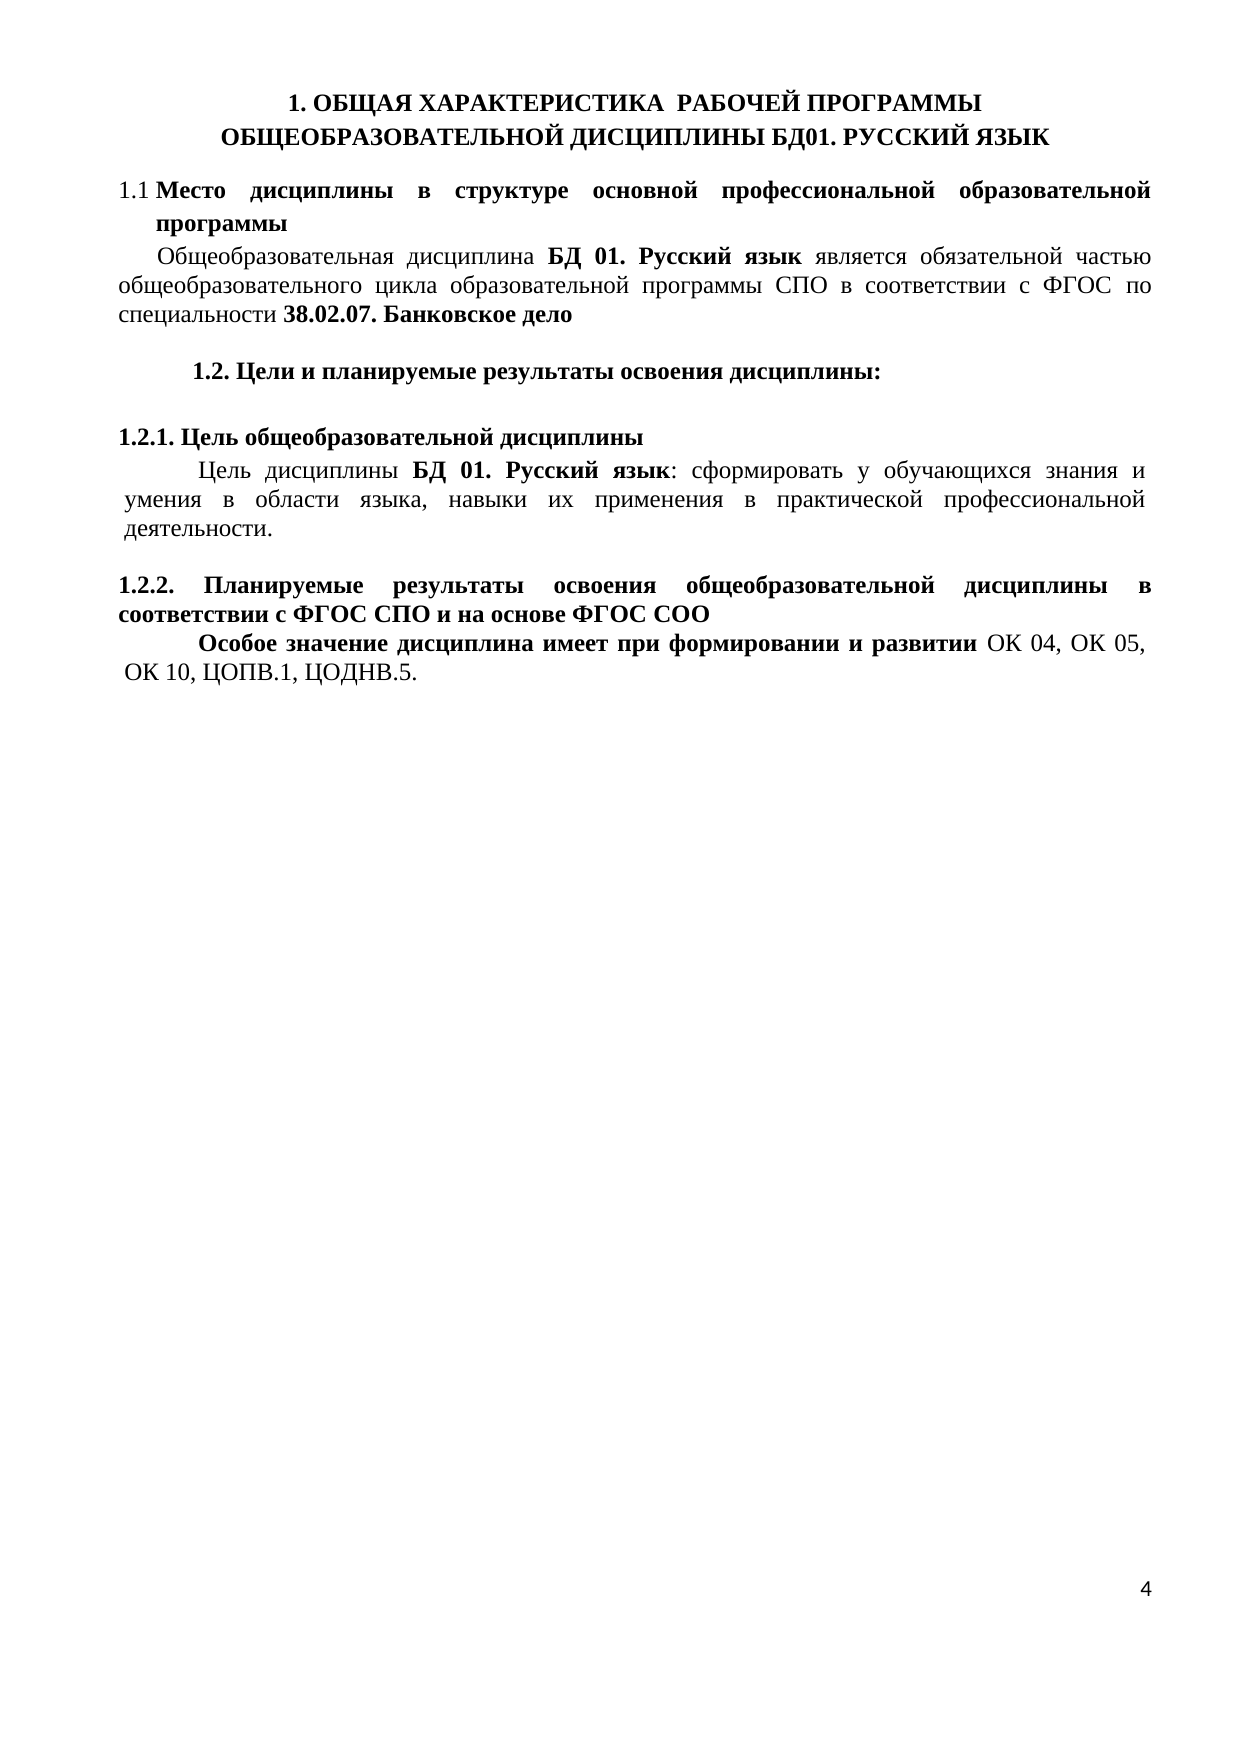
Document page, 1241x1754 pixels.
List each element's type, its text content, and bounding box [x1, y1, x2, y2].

text Общеобразовательная дисциплина БД 01. Русский язык является обязательной частью общеобразовательного цикла образовательной программы СПО в соответствии с ФГОС по специальности 38.02.07. Банковское дело [118, 241, 1152, 328]
text 1.2.1. Цель общеобразовательной дисциплины [118, 422, 1152, 451]
text Особое значение дисциплина имеет при формировании и развитии ОК 04, ОК 05, ОК 10, ЦОПВ.1, ЦОДНВ.5. [124, 628, 1146, 686]
text 1.2.2. Планируемые результаты освоения общеобразовательной дисциплины в соответствии с ФГОС СПО и на основе ФГОС СОО [118, 571, 1152, 628]
text Цель дисциплины БД 01. Русский язык: сформировать у обучающихся знания и умения в области языка, навыки их применения в практической профессиональной деятельности. [124, 456, 1146, 542]
text 1. ОБЩАЯ ХАРАКТЕРИСТИКА РАБОЧЕЙ ПРОГРАММЫ ОБЩЕОБРАЗОВАТЕЛЬНОЙ ДИСЦИПЛИНЫ БД01. РУССКИЙ ЯЗЫК [118, 88, 1152, 150]
text 1.2. Цели и планируемые результаты освоения дисциплины: [118, 356, 1152, 385]
list Место дисциплины в структуре основной профессиональной образовательной программы [118, 175, 1152, 237]
